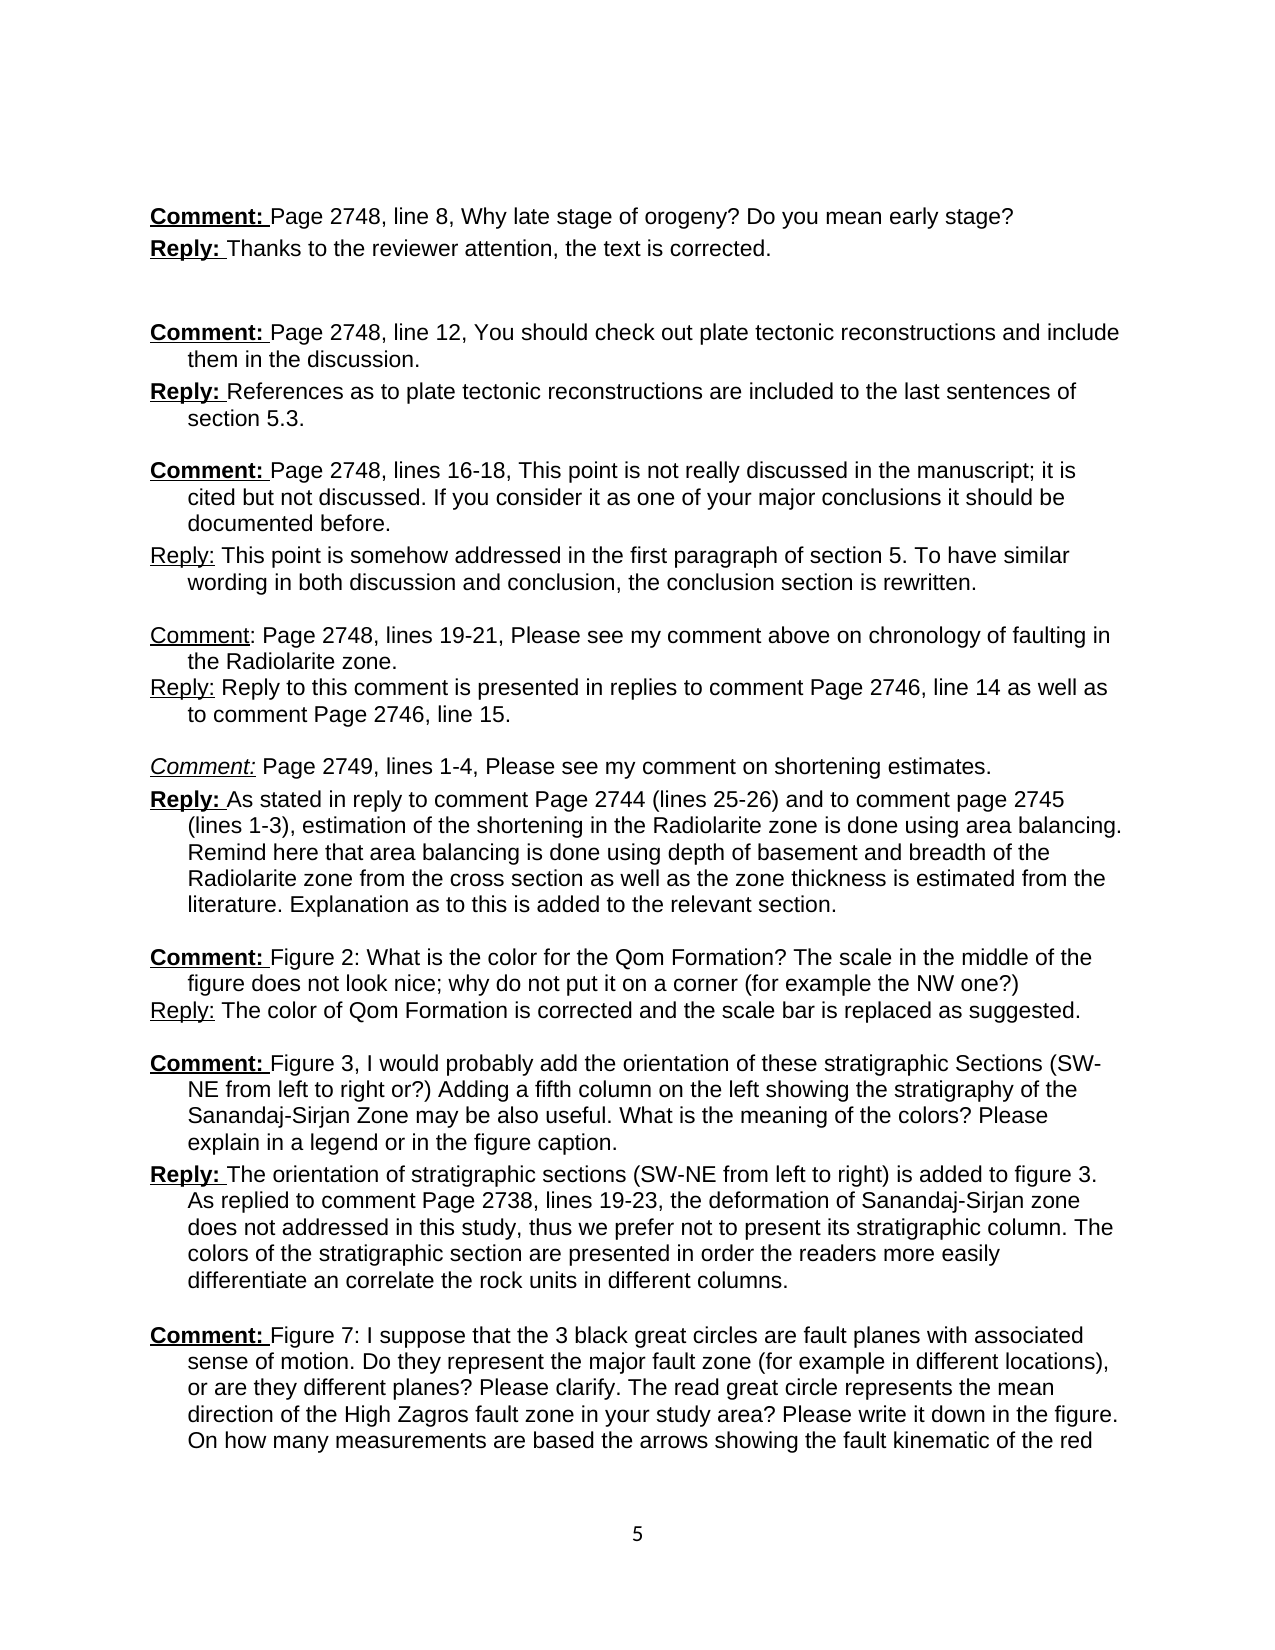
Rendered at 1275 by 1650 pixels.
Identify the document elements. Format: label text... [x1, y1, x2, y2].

text Comment: Page 2748, lines 19-21, Please see my comment above on chronology of faulting in the Radiolarite zone. [150, 622, 1125, 674]
text Comment: Page 2749, lines 1-4, Please see my comment on shortening estimates. [150, 753, 1125, 780]
text Comment: Page 2748, line 8, Why late stage of orogeny? Do you mean early stage? [150, 203, 1125, 229]
text Reply: References as to plate tectonic reconstructions are included to the last sentences of section 5.3. [150, 378, 1125, 431]
text Reply: This point is somehow addressed in the first paragraph of section 5. To have similar wording in both discussion and conclusion, the conclusion section is rewritten. [150, 542, 1125, 595]
text Comment: Page 2748, line 12, You should check out plate tectonic reconstructions and include them in the discussion. [150, 319, 1125, 372]
text Comment: Page 2748, lines 16-18, This point is not really discussed in the manuscript; it is cited but not discussed. If you consider it as one of your major conclusions it should be documented before. [150, 457, 1125, 536]
text Reply: Thanks to the reviewer attention, the text is corrected. [150, 235, 1125, 262]
text Comment: Figure 3, I would probably add the orientation of these stratigraphic Sections (SW-NE from left to right or?) Adding a ﬁfth column on the left showing the stratigraphy of the Sanandaj-Sirjan Zone may be also useful. What is the meaning of the colors? Please explain in a legend or in the ﬁgure caption. [150, 1049, 1125, 1155]
text Reply: The color of Qom Formation is corrected and the scale bar is replaced as suggested. [150, 997, 1125, 1023]
text Reply: Reply to this comment is presented in replies to comment Page 2746, line 14 as well as to comment Page 2746, line 15. [150, 674, 1125, 727]
text Reply: As stated in reply to comment Page 2744 (lines 25-26) and to comment page 2745 (lines 1-3), estimation of the shortening in the Radiolarite zone is done using area balancing. Remind here that area balancing is done using depth of basement and breadth of the Radiolarite zone from the cross section as well as the zone thickness is estimated from the literature. Explanation as to this is added to the relevant section. [150, 786, 1125, 918]
text Comment: Figure 2: What is the color for the Qom Formation? The scale in the middle of the ﬁgure does not look nice; why do not put it on a corner (for example the NW one?) [150, 944, 1125, 997]
text Reply: The orientation of stratigraphic sections (SW-NE from left to right) is added to figure 3. As replied to comment Page 2738, lines 19-23, the deformation of Sanandaj-Sirjan zone does not addressed in this study, thus we prefer not to present its stratigraphic column. The colors of the stratigraphic section are presented in order the readers more easily differentiate an correlate the rock units in different columns. [150, 1161, 1125, 1293]
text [150, 1322, 1125, 1453]
